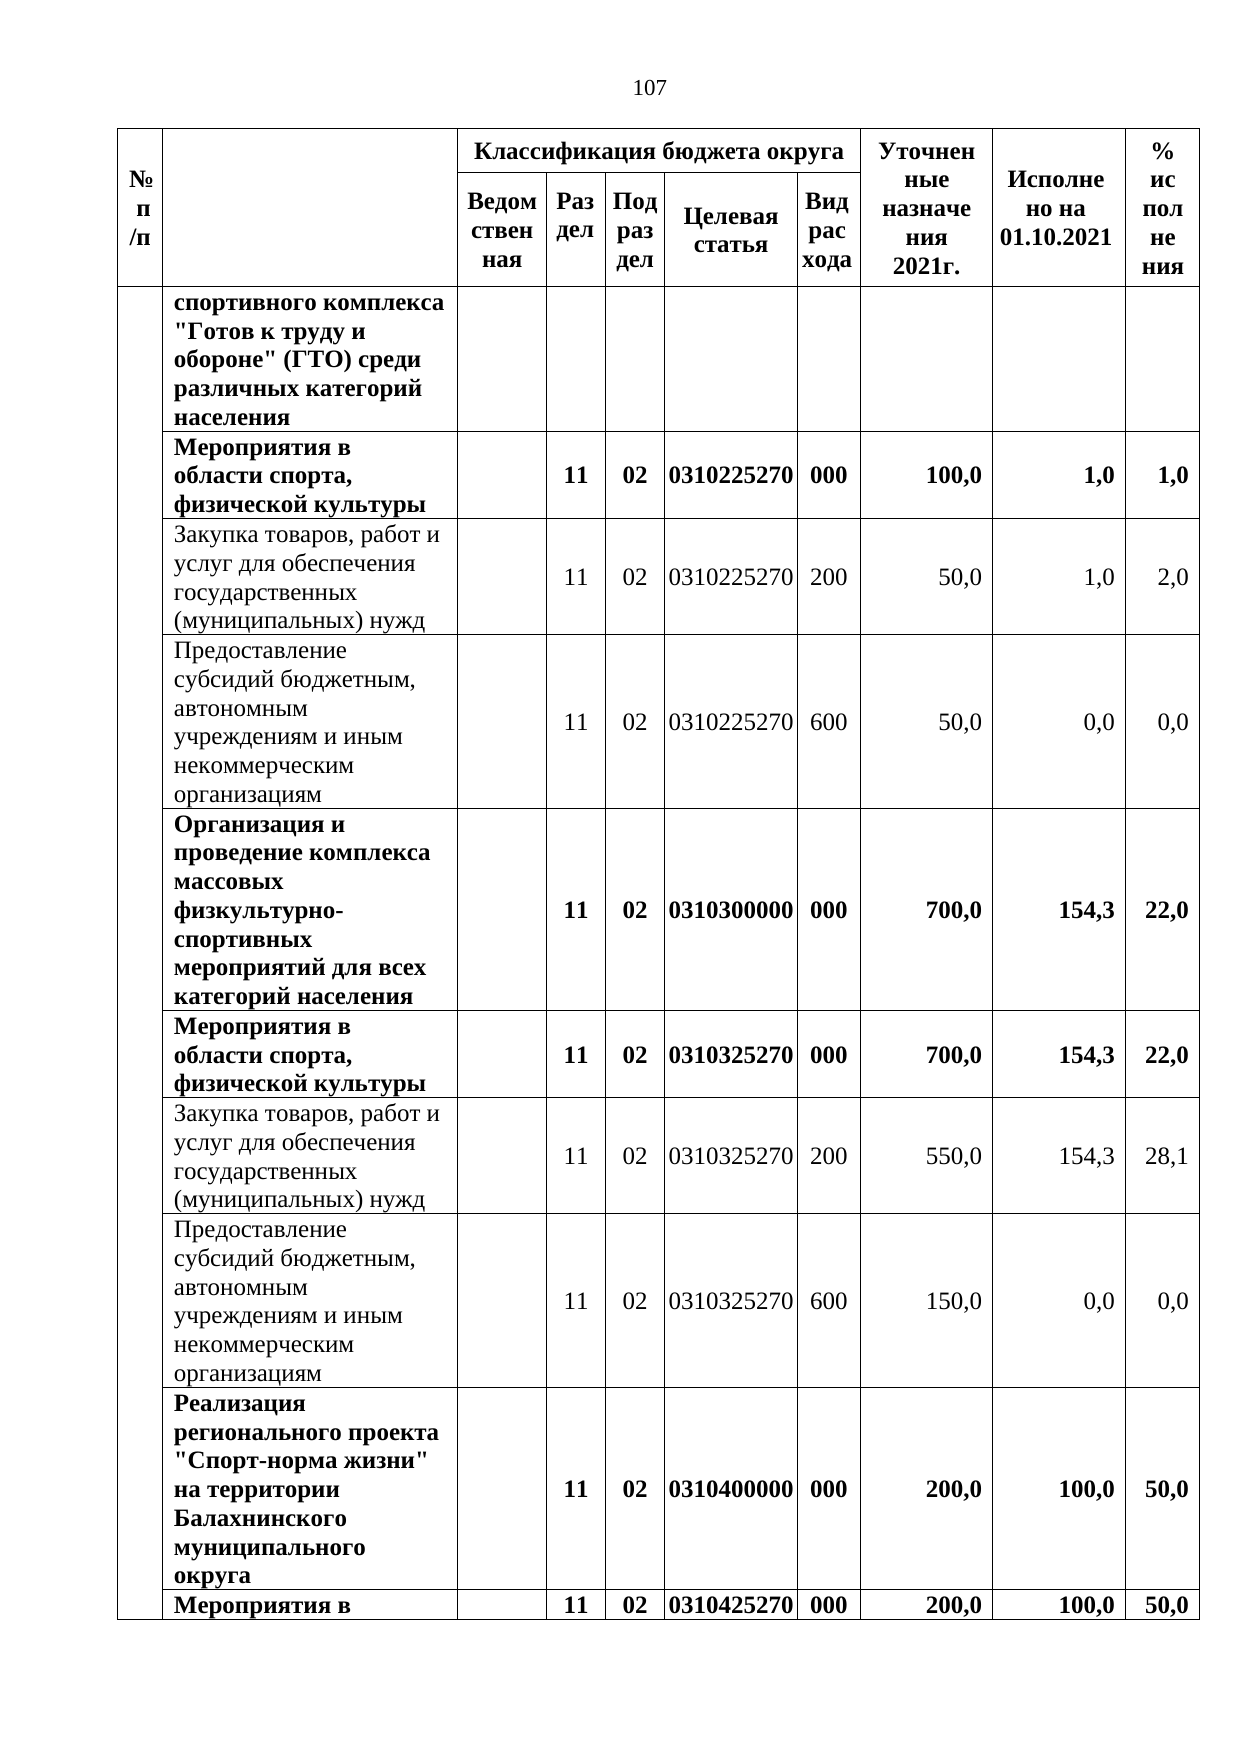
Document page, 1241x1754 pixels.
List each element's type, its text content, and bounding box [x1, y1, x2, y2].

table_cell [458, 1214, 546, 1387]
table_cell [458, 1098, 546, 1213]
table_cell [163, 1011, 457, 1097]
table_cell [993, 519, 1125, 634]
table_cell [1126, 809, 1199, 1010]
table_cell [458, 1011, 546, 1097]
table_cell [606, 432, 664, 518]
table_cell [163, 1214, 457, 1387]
table_cell Ведом ствен ная [458, 173, 546, 286]
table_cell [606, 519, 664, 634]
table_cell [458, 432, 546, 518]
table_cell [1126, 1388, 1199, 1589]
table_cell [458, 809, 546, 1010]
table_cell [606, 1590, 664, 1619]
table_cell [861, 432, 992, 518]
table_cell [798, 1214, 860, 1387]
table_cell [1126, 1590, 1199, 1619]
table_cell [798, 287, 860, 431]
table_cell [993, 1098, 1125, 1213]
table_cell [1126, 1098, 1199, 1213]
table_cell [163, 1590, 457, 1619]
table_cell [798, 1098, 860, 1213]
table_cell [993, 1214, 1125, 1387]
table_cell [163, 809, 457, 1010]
table_cell Целевая статья [665, 173, 797, 286]
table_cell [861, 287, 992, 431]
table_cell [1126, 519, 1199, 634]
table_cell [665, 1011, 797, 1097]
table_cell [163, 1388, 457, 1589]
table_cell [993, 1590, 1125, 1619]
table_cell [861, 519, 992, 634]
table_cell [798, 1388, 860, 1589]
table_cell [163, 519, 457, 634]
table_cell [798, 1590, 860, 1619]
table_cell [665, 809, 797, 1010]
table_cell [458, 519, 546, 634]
table_header № п/п [118, 129, 162, 286]
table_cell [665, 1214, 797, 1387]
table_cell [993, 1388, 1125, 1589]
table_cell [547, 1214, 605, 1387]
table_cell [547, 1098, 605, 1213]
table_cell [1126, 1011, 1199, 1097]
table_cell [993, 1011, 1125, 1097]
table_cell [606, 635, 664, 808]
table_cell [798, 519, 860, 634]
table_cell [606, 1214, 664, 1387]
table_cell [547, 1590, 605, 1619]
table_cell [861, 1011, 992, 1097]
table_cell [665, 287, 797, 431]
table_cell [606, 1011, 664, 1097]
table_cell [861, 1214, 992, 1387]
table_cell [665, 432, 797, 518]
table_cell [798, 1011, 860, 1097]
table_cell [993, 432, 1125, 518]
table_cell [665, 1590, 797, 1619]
table_header [163, 129, 457, 286]
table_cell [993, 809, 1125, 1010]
table_cell Под раз дел [606, 173, 664, 286]
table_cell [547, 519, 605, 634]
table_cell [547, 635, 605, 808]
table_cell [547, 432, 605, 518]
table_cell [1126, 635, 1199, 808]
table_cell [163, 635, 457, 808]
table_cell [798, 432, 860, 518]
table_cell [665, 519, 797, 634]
table_header Уточненные назначе ния 2021г. [861, 129, 992, 286]
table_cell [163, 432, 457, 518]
table_cell [547, 256, 605, 286]
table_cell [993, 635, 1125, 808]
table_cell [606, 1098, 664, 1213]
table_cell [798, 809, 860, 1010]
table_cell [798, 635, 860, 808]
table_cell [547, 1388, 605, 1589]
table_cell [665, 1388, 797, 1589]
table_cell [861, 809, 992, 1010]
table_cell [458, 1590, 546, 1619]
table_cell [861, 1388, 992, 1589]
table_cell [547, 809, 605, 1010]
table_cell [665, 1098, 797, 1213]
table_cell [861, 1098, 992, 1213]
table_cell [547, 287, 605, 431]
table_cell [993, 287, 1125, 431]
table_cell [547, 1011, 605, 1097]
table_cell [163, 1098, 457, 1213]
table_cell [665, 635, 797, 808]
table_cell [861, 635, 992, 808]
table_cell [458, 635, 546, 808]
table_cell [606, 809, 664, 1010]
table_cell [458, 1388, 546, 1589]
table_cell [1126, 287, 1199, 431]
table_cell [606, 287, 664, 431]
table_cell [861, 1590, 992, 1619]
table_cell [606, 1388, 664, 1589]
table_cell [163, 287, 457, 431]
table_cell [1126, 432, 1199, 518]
table_cell Раз дел [547, 173, 605, 256]
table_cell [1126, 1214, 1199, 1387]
table_header Классификация бюджета округа [458, 129, 860, 172]
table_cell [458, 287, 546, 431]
table_cell Вид рас хода [798, 173, 860, 286]
table_header Исполне но на 01.10.2021 [993, 129, 1125, 286]
table_header % ис полне ния [1126, 129, 1199, 286]
